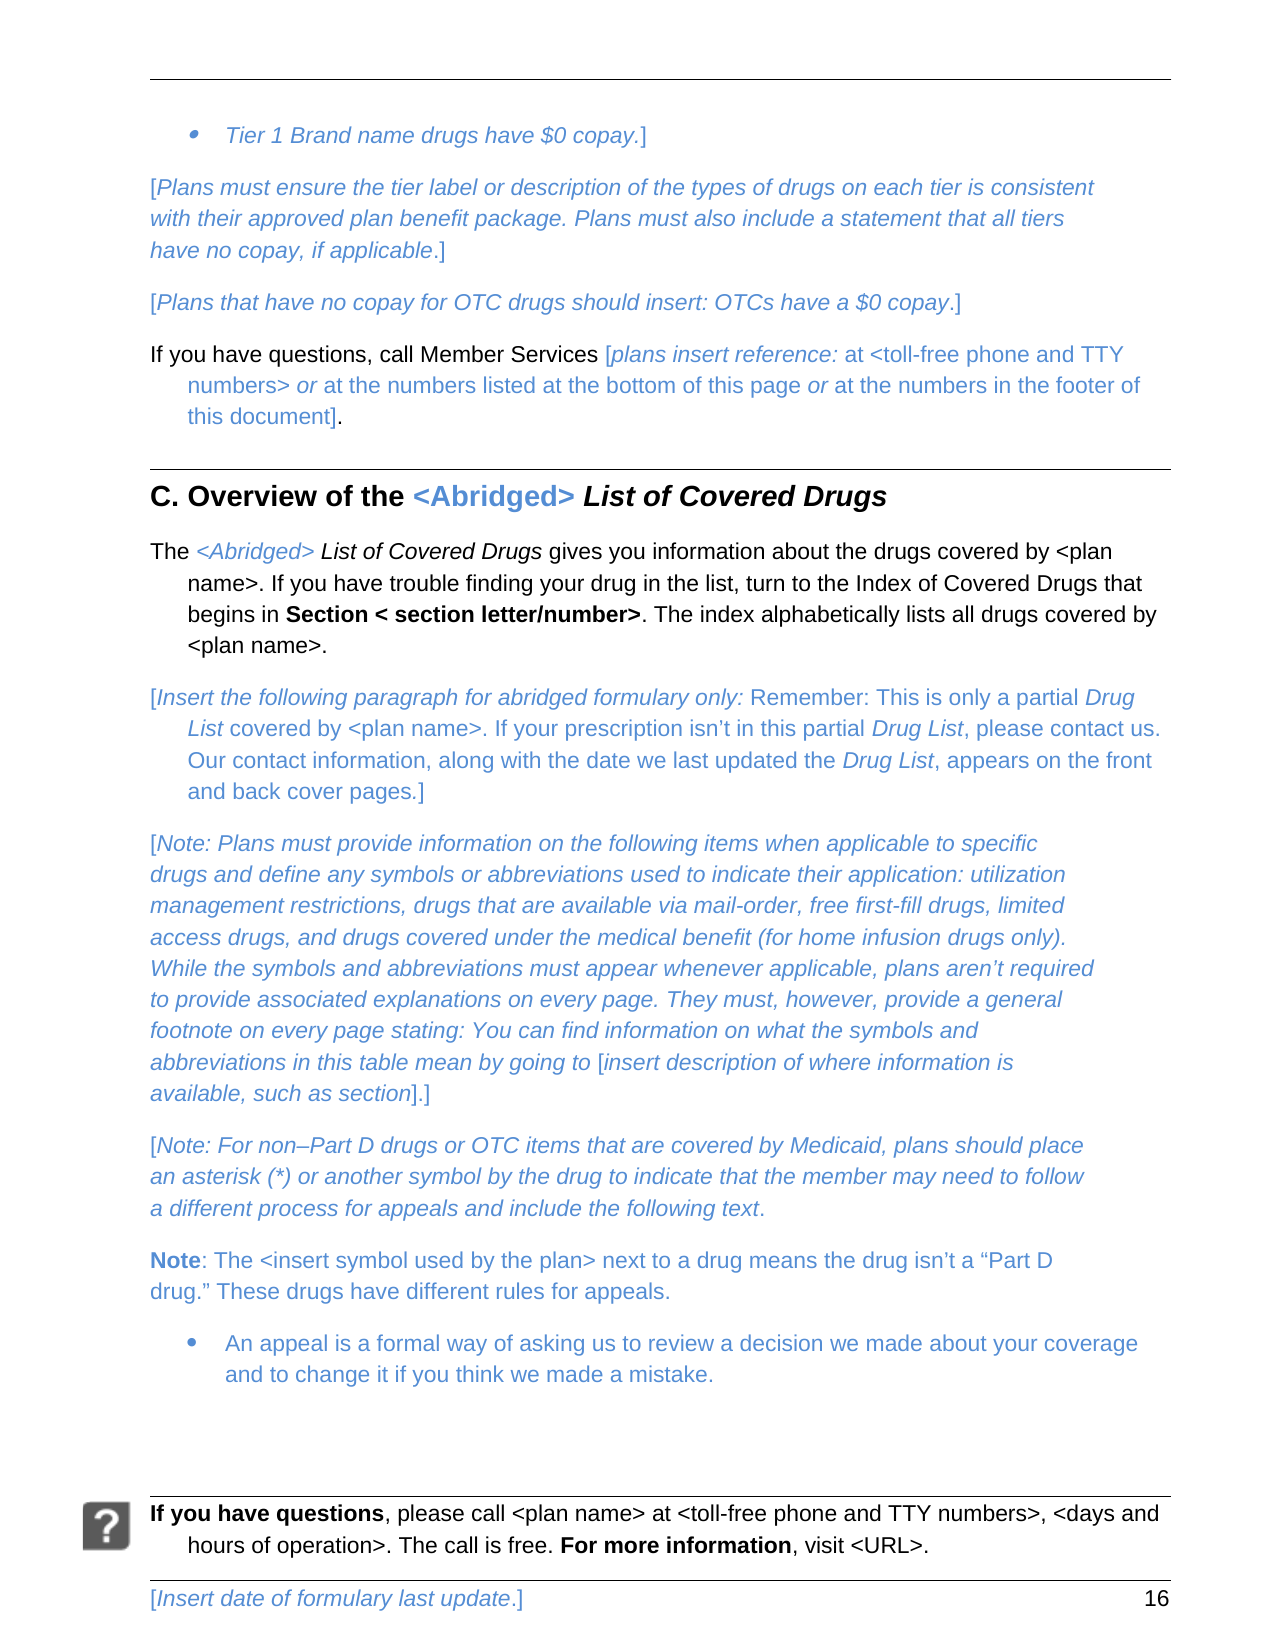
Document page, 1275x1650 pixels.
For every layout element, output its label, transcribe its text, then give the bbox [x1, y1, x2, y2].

text If you have questions, call Member Services [plans insert reference: at <toll-free phone and TTY numbers> or at the numbers listed at the bottom of this page or at the numbers in the footer of this document]. [150, 337, 1171, 431]
text Note: The <insert symbol used by the plan> next to a drug means the drug isn’t a “Part D drug.” These drugs have different rules for appeals. [150, 1243, 1096, 1306]
text [Plans must ensure the tier label or description of the types of drugs on each tier is consistent with their approved plan benefit package. Plans must also include a statement that all tiers have no copay, if applicable.] [150, 171, 1096, 264]
text [Plans that have no copay for OTC drugs should insert: OTCs have a $0 copay.] [150, 285, 1171, 316]
subtitle Overview of the <Abridged> List of Covered Drugs [150, 470, 1171, 514]
text [Insert the following paragraph for abridged formulary only: Remember: This is only a partial Drug List covered by <plan name>. If your prescription isn’t in this partial Drug List, please contact us. Our contact information, along with the date we last updated the Drug List, appears on the front and back cover pages.] [150, 681, 1171, 806]
text [Note: For non–Part D drugs or OTC items that are covered by Medicaid, plans should place an asterisk (*) or another symbol by the drug to indicate that the member may need to follow a different process for appeals and include the following text. [150, 1128, 1096, 1222]
list An appeal is a formal way of asking us to review a decision we made about your coverage and to change it if you think we made a mistake. [187, 1326, 1171, 1389]
list Tier 1 Brand name drugs have $0 copay.] [187, 118, 1171, 150]
text [Note: Plans must provide information on the following items when applicable to specific drugs and define any symbols or abbreviations used to indicate their application: utilization management restrictions, drugs that are available via mail-order, free first-fill drugs, limited access drugs, and drugs covered under the medical benefit (for home infusion drugs only). While the symbols and abbreviations must appear whenever applicable, plans aren’t required to provide associated explanations on every page. They must, however, provide a general footnote on every page stating: You can find information on what the symbols and abbreviations in this table mean by going to [insert description of where information is available, such as section].] [150, 826, 1096, 1108]
text The <Abridged> List of Covered Drugs gives you information about the drugs covered by <plan name>. If you have trouble finding your drug in the list, turn to the Index of Covered Drugs that begins in Section < section letter/number>. The index alphabetically lists all drugs covered by <plan name>. [150, 535, 1171, 660]
picture [82, 1501, 132, 1552]
